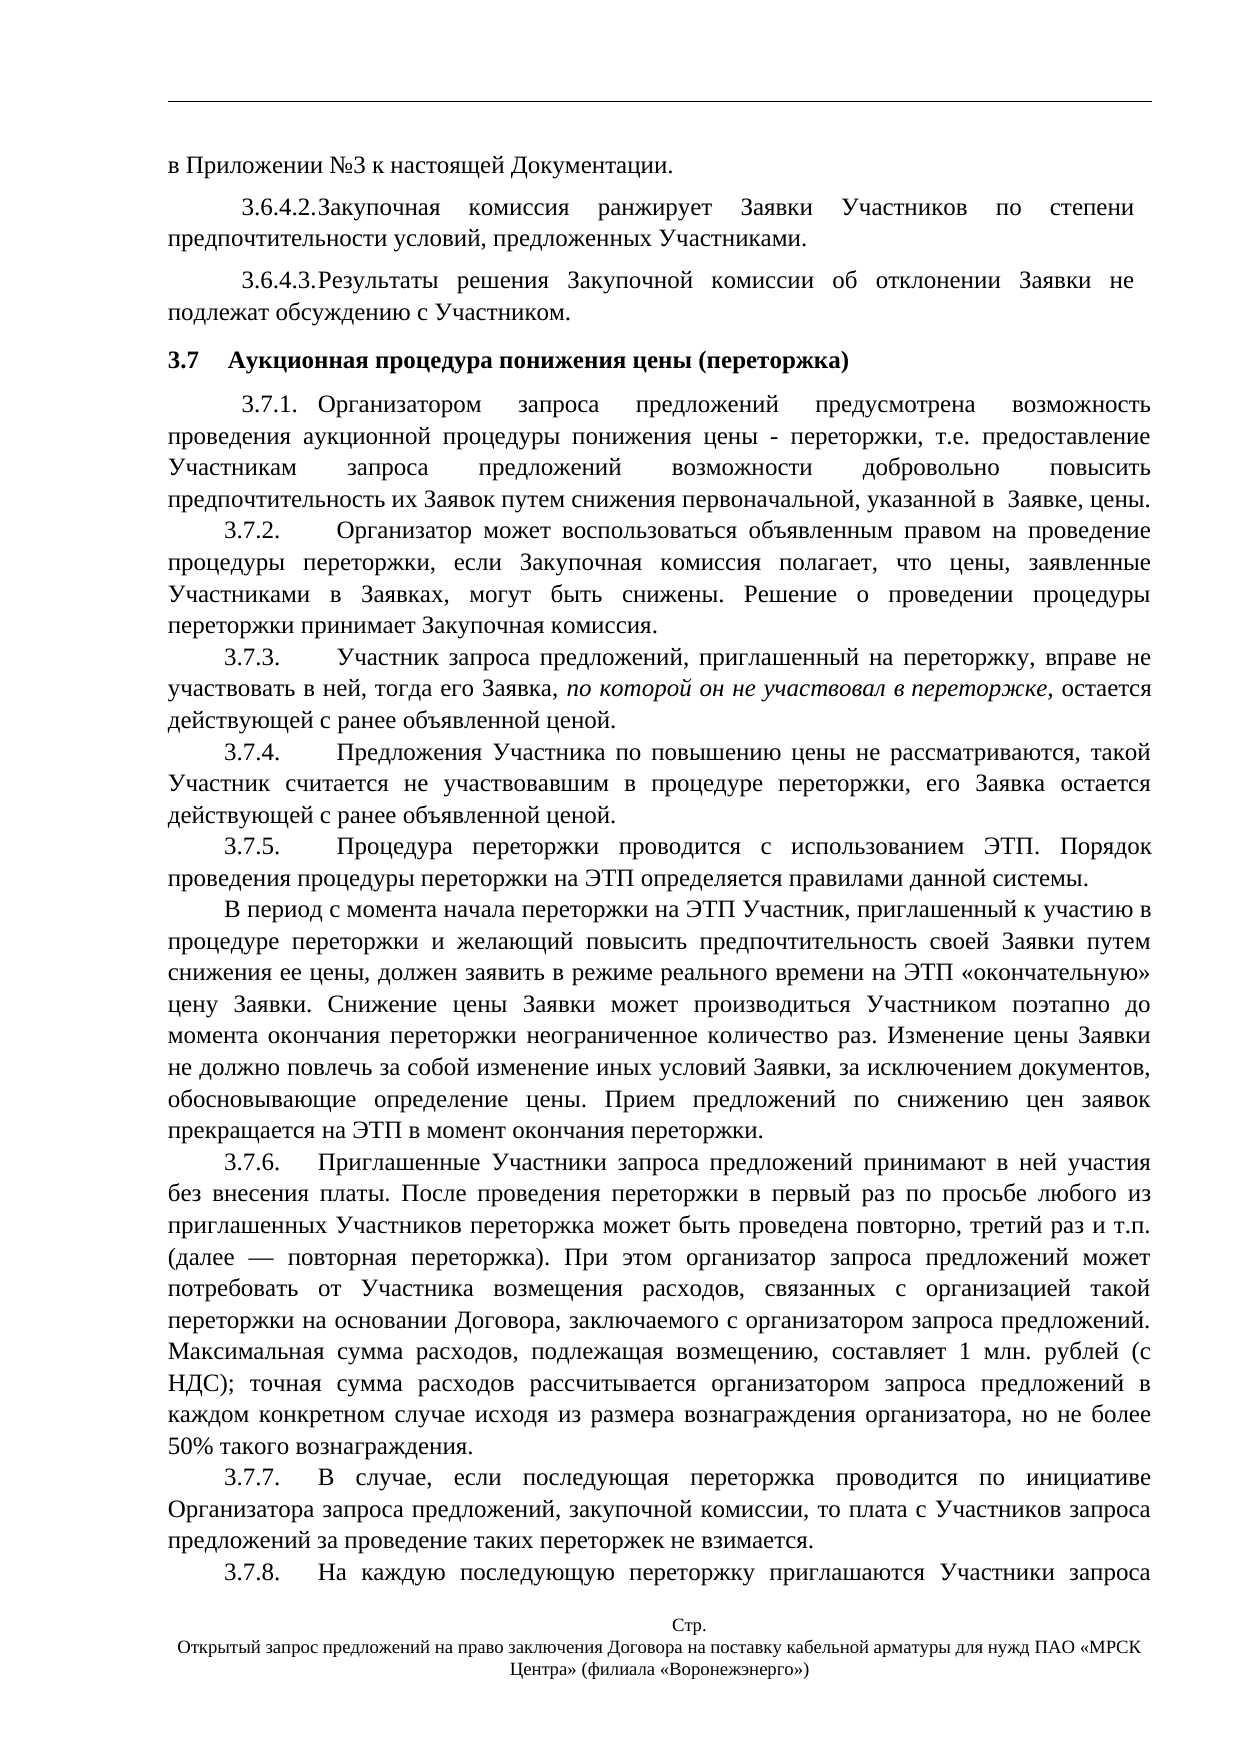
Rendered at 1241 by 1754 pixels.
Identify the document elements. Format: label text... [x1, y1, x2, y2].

subtitle Аукционная процедура понижения цены (переторжка) [168, 345, 1152, 374]
list Участник запроса предложений, приглашенный на переторжку, вправе не участвовать в ней, тогда его Заявка, по которой он не участвовал в переторжке, остается действующей с ранее объявленной ценой. [168, 642, 1152, 734]
list Организатор может воспользоваться объявленным правом на проведение процедуры переторжки, если Закупочная комиссия полагает, что цены, заявленные Участниками в Заявках, могут быть снижены. Решение о проведении процедуры переторжки принимает Закупочная комиссия. [168, 516, 1152, 639]
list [168, 1557, 1152, 1586]
list В случае, если последующая переторжка проводится по инициативе Организатора запроса предложений, закупочной комиссии, то плата с Участников запроса предложений за проведение таких переторжек не взимается. [168, 1462, 1152, 1554]
list Результаты решения Закупочной комиссии об отклонении Заявки не подлежат обсуждению с Участником. [168, 266, 1135, 326]
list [168, 150, 1135, 179]
list Организатором запроса предложений предусмотрена возможность проведения аукционной процедуры понижения цены - переторжки, т.е. предоставление Участникам запроса предложений возможности добровольно повысить предпочтительность их Заявок путем снижения первоначальной, указанной в Заявке, цены. [168, 389, 1152, 513]
list Процедура переторжки проводится с использованием ЭТП. Порядок проведения процедуры переторжки на ЭТП определяется правилами данной системы. [168, 831, 1152, 892]
list Приглашенные Участники запроса предложений принимают в ней участия без внесения платы. После проведения переторжки в первый раз по просьбе любого из приглашенных Участников переторжка может быть проведена повторно, третий раз и т.п. (далее — повторная переторжка). При этом организатор запроса предложений может потребовать от Участника возмещения расходов, связанных с организацией такой переторжки на основании Договора, заключаемого с организатором запроса предложений. Максимальная сумма расходов, подлежащая возмещению, составляет 1 млн. рублей (с НДС); точная сумма расходов рассчитывается организатором запроса предложений в каждом конкретном случае исходя из размера вознаграждения организатора, но не более 50% такого вознаграждения. [168, 1147, 1152, 1460]
list Предложения Участника по повышению цены не рассматриваются, такой Участник считается не участвовавшим в процедуре переторжки, его Заявка остается действующей с ранее объявленной ценой. [168, 737, 1152, 828]
list Закупочная комиссия ранжирует Заявки Участников по степени предпочтительности условий, предложенных Участниками. [168, 192, 1135, 252]
text В период с момента начала переторжки на ЭТП Участник, приглашенный к участию в процедуре переторжки и желающий повысить предпочтительность своей Заявки путем снижения ее цены, должен заявить в режиме реального времени на ЭТП «окончательную» цену Заявки. Снижение цены Заявки может производиться Участником поэтапно до момента окончания переторжки неограниченное количество раз. Изменение цены Заявки не должно повлечь за собой изменение иных условий Заявки, за исключением документов, обосновывающие определение цены. Прием предложений по снижению цен заявок прекращается на ЭТП в момент окончания переторжки. [168, 894, 1152, 1144]
